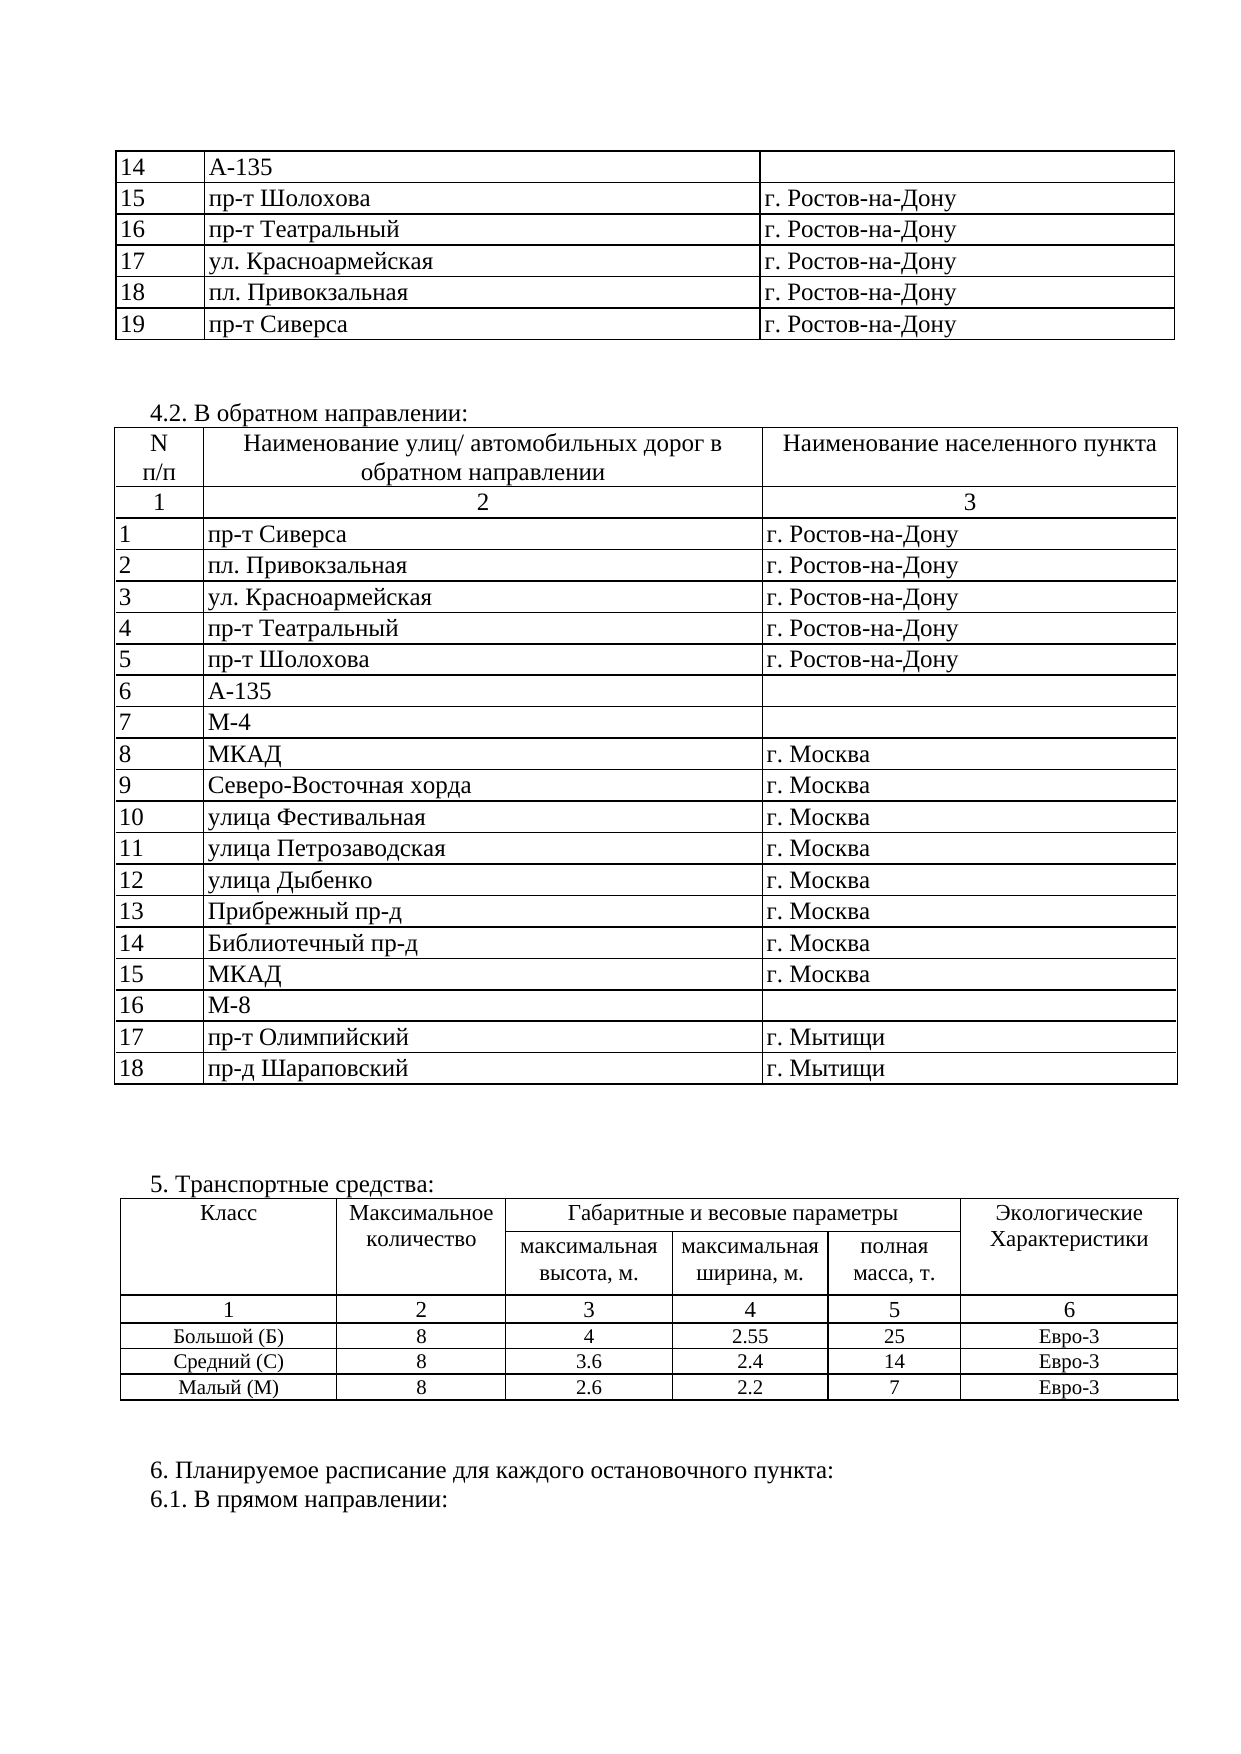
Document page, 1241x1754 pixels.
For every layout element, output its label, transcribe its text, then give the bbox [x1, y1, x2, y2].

table_header Наименование населенного пункта [763, 428, 1177, 486]
table_cell 13 [115, 896, 203, 926]
table_cell г. Ростов-на-Дону [763, 549, 1177, 580]
table_cell г. Ростов-на-Дону [763, 517, 1177, 548]
table_cell Малый (М) [121, 1375, 336, 1399]
text 6.1. В прямом направлении: [150, 1484, 1090, 1513]
table_cell пр-д Шараповский [204, 1053, 762, 1083]
table_cell М-4 [204, 707, 762, 737]
table_cell г. Ростов-на-Дону [761, 183, 1174, 213]
table_cell Евро-3 [961, 1324, 1177, 1348]
table_cell улица Петрозаводская [204, 833, 762, 863]
table_cell 12 [115, 864, 203, 894]
table_cell 1 [115, 487, 203, 517]
table_cell 10 [115, 801, 203, 832]
table_cell пл. Привокзальная [204, 550, 762, 580]
table_cell 14 [829, 1349, 960, 1373]
table_cell 4 [506, 1324, 672, 1348]
table_cell 6 [961, 1296, 1177, 1322]
table_cell 3 [115, 581, 203, 611]
table_cell 2.2 [673, 1375, 827, 1399]
table_cell г. Москва [763, 769, 1177, 800]
table_cell 14 [117, 152, 204, 181]
table_cell пр-т Олимпийский [204, 1022, 762, 1052]
table_cell пр-т Шолохова [204, 645, 762, 674]
table_cell пр-т Шолохова [205, 183, 759, 213]
table_cell ул. Красноармейская [204, 582, 762, 611]
table_cell пл. Привокзальная [205, 277, 759, 307]
table_cell М-8 [204, 991, 762, 1020]
table_cell 18 [117, 277, 204, 307]
table_cell пр-т Сиверса [204, 519, 762, 548]
table_cell 2 [204, 487, 762, 517]
table_cell г. Ростов-на-Дону [763, 643, 1177, 674]
table_cell 1 [121, 1296, 336, 1322]
table_cell 2.55 [673, 1324, 827, 1348]
table_cell А-135 [205, 152, 759, 181]
table_cell пр-т Театральный [204, 613, 762, 643]
table_cell [763, 674, 1177, 706]
table_cell 2 [337, 1296, 505, 1322]
table_cell 6 [115, 675, 203, 706]
table_header Габаритные и весовые параметры [506, 1199, 960, 1231]
table_cell максимальная высота, м. [506, 1232, 672, 1294]
table_cell 17 [115, 1021, 203, 1052]
table_header Класс [121, 1199, 336, 1294]
table_cell Прибрежный пр-д [204, 896, 762, 926]
table_cell улица Дыбенко [204, 865, 762, 894]
table_header Наименование улиц/ автомобильных дорог в обратном направлении [204, 428, 762, 486]
table_cell Большой (Б) [121, 1324, 336, 1348]
table_cell г. Москва [763, 863, 1177, 894]
table_cell 3.6 [506, 1349, 672, 1373]
table_cell 5 [115, 644, 203, 674]
table_cell ул. Красноармейская [205, 246, 759, 276]
table_cell г. Ростов-на-Дону [763, 611, 1177, 643]
table_cell 4 [673, 1296, 827, 1322]
table_cell г. Мытищи [763, 1052, 1177, 1083]
table_cell 16 [117, 215, 204, 244]
table_cell г. Ростов-на-Дону [761, 246, 1174, 276]
text 6. Планируемое расписание для каждого остановочного пункта: [150, 1456, 1090, 1484]
table_cell 25 [829, 1324, 960, 1348]
table_cell 5 [829, 1296, 960, 1322]
table_cell 8 [337, 1349, 505, 1373]
table_cell 8 [115, 738, 203, 769]
table_cell пр-т Театральный [205, 215, 759, 244]
table_cell 2.4 [673, 1349, 827, 1373]
text 4.2. В обратном направлении: [150, 398, 1090, 427]
table_cell г. Москва [763, 926, 1177, 957]
table_cell улица Фестивальная [204, 802, 762, 832]
table_cell МКАД [204, 739, 762, 769]
table_cell пр-т Сиверса [205, 309, 759, 339]
table_cell г. Москва [763, 800, 1177, 832]
table_cell 17 [117, 246, 204, 276]
table_cell г. Ростов-на-Дону [761, 215, 1174, 244]
table_cell Средний (С) [121, 1349, 336, 1373]
table_cell [763, 706, 1177, 737]
table_cell 3 [763, 486, 1177, 517]
table_cell г. Мытищи [763, 1020, 1177, 1052]
table_cell г. Москва [763, 895, 1177, 926]
table_header Экологические Характеристики [961, 1199, 1177, 1294]
table_cell 11 [115, 833, 203, 863]
table_cell г. Ростов-на-Дону [761, 309, 1174, 339]
table_cell 7 [115, 707, 203, 737]
table_cell 8 [337, 1324, 505, 1348]
table_cell 3 [506, 1296, 672, 1322]
table_cell полная масса, т. [829, 1232, 960, 1294]
table_cell А-135 [204, 676, 762, 706]
table_cell 2 [115, 550, 203, 580]
table_header N п/п [115, 428, 203, 486]
table_cell МКАД [204, 959, 762, 989]
table_cell г. Ростов-на-Дону [763, 580, 1177, 611]
table_cell 7 [829, 1375, 960, 1399]
table_cell г. Москва [763, 832, 1177, 863]
table_cell Библиотечный пр-д [204, 928, 762, 957]
table_cell 2.6 [506, 1375, 672, 1399]
table_cell 19 [117, 309, 204, 339]
table_cell Евро-3 [961, 1375, 1177, 1399]
table_cell [761, 152, 1174, 181]
table_header Максимальное количество [337, 1199, 505, 1294]
table_cell 18 [115, 1053, 203, 1083]
table_cell 4 [115, 613, 203, 643]
table_cell 16 [115, 990, 203, 1020]
table_cell Северо-Восточная хорда [204, 770, 762, 800]
table_cell [763, 989, 1177, 1020]
table_cell максимальная ширина, м. [673, 1232, 827, 1294]
table_cell г. Ростов-на-Дону [761, 277, 1174, 307]
table_cell 15 [115, 959, 203, 989]
table_cell 15 [117, 183, 204, 213]
text 5. Транспортные средства: [150, 1169, 1090, 1197]
table_cell 8 [337, 1375, 505, 1399]
table_cell 14 [115, 927, 203, 957]
table_cell г. Москва [763, 958, 1177, 989]
table_cell 9 [115, 770, 203, 800]
table_cell г. Москва [763, 737, 1177, 769]
table_cell 1 [115, 518, 203, 548]
table_cell Евро-3 [961, 1349, 1177, 1373]
